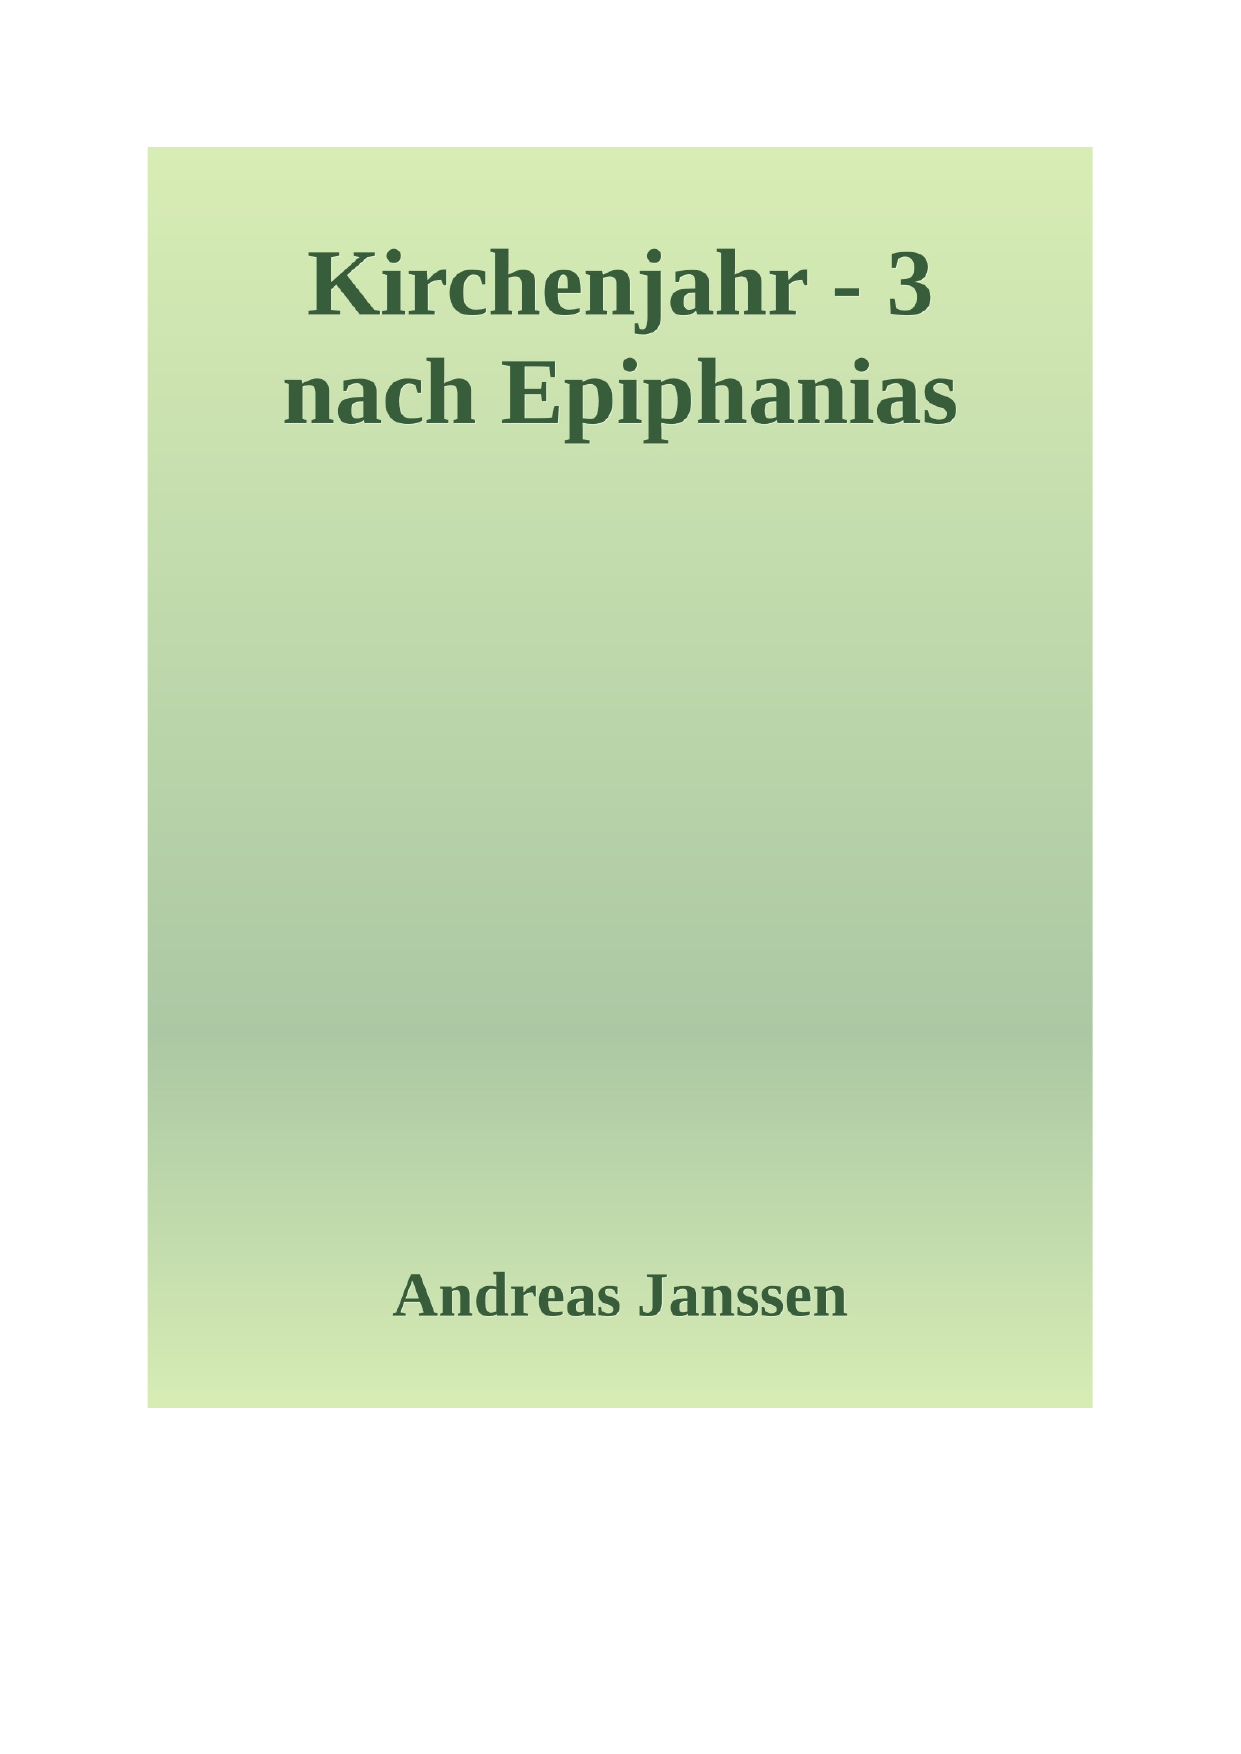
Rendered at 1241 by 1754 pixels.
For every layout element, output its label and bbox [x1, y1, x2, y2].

picture [147, 147, 1093, 1408]
